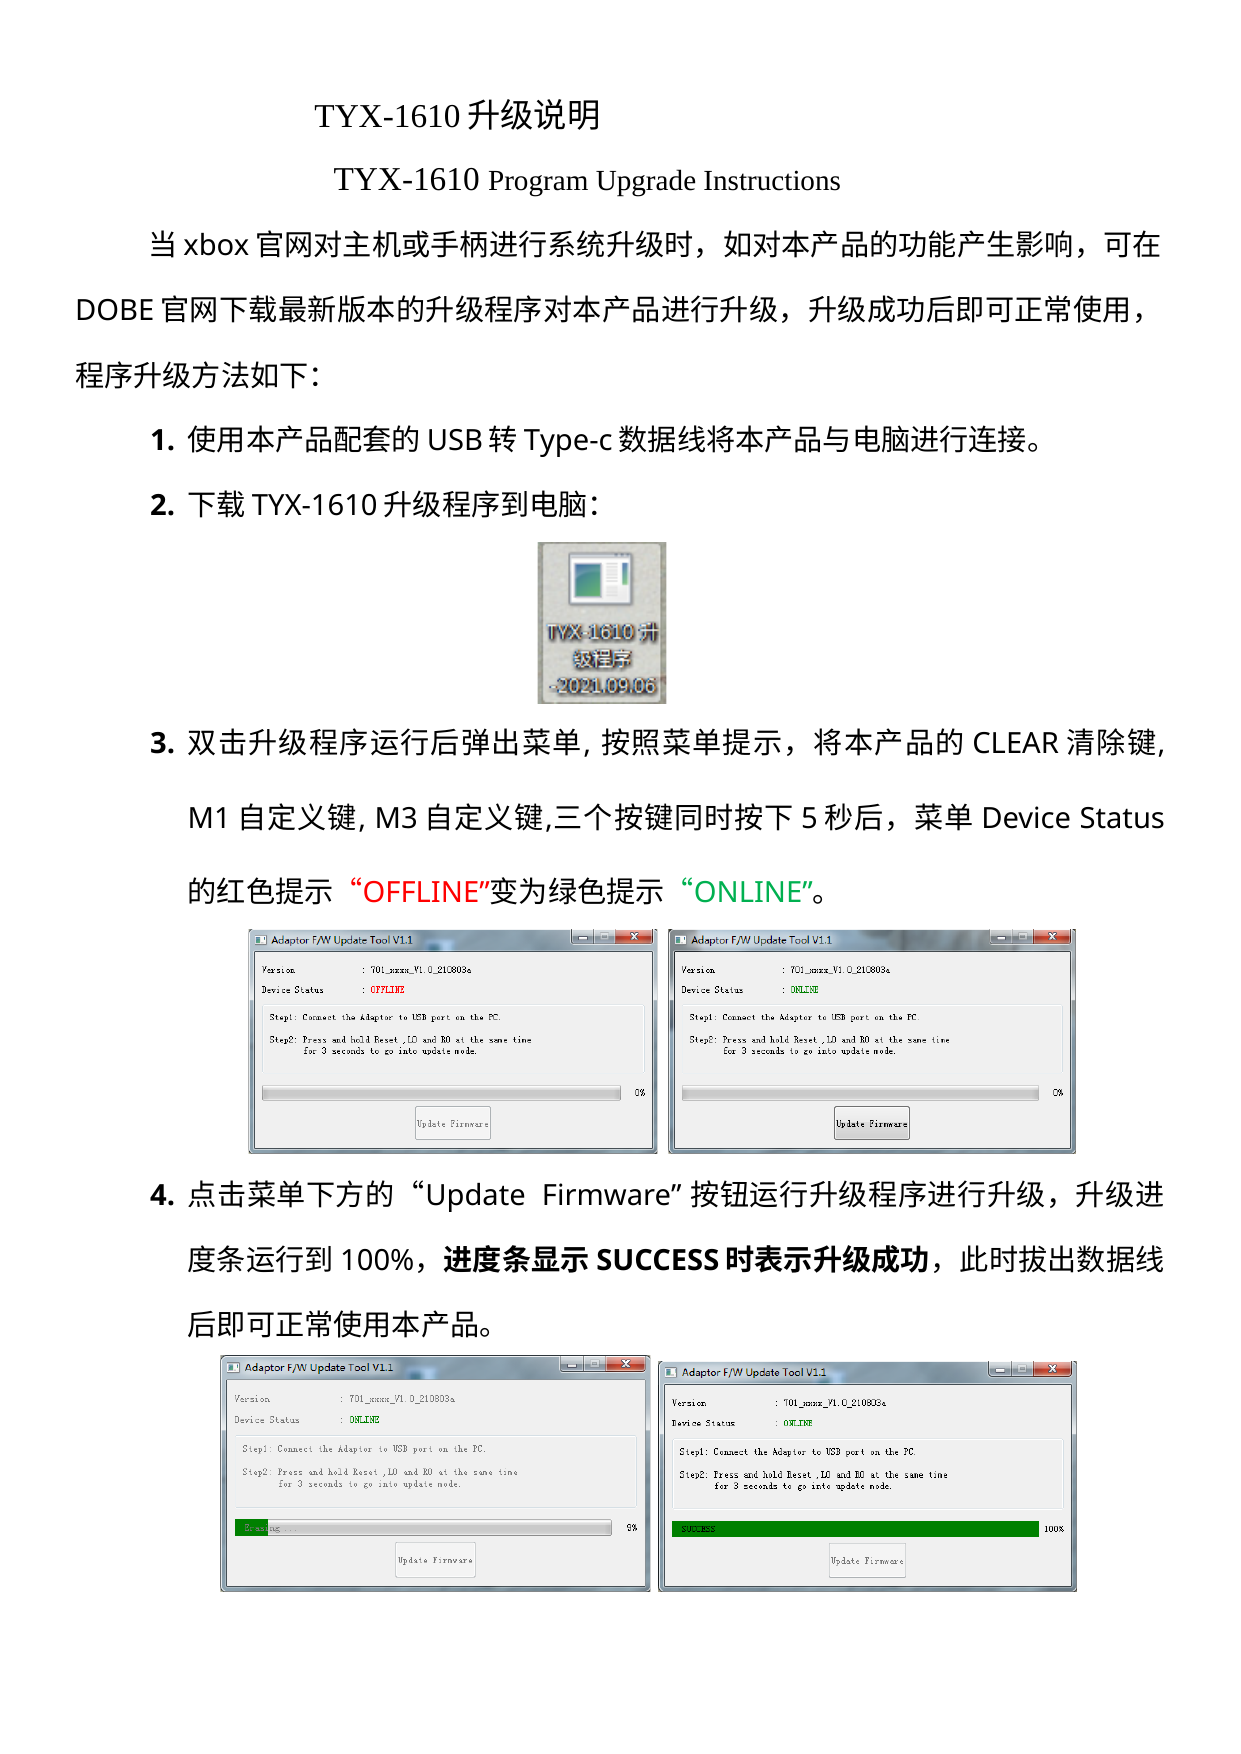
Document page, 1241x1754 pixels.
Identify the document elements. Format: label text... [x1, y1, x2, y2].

text TYX-1610升级说明 [150, 81, 1165, 146]
text 当xbox官网对主机或手柄进行系统升级时，如对本产品的功能产生影响，可在DOBE官网下载最新版本的升级程序对本产品进行升级，升级成功后即可正常使用，程序升级方法如下： [75, 211, 1165, 406]
list 使用本产品配套的USB转Type-c数据线将本产品与电脑进行连接。 [150, 406, 1165, 471]
picture [537, 542, 667, 704]
picture [668, 929, 1076, 1154]
text TYX-1610 Program Upgrade Instructions [150, 146, 1165, 211]
list 下载TYX-1610升级程序到电脑： [150, 471, 1165, 536]
picture [220, 1355, 651, 1592]
list 点击菜单下方的“Update Firmware” 按钮运行升级程序进行升级，升级进度条运行到100%，进度条显示SUCCESS时表示升级成功，此时拔出数据线后即可正常使用本产品。 [150, 1160, 1165, 1355]
list 双击升级程序运行后弹出菜单, 按照菜单提示，将本产品的CLEAR清除键, M1自定义键, M3自定义键,三个按键同时按下5秒后，菜单Device Status的红色提示“OFFLINE”变为绿色提示“ONLINE”。 [150, 708, 1165, 923]
picture [658, 1361, 1077, 1592]
picture [248, 929, 658, 1154]
